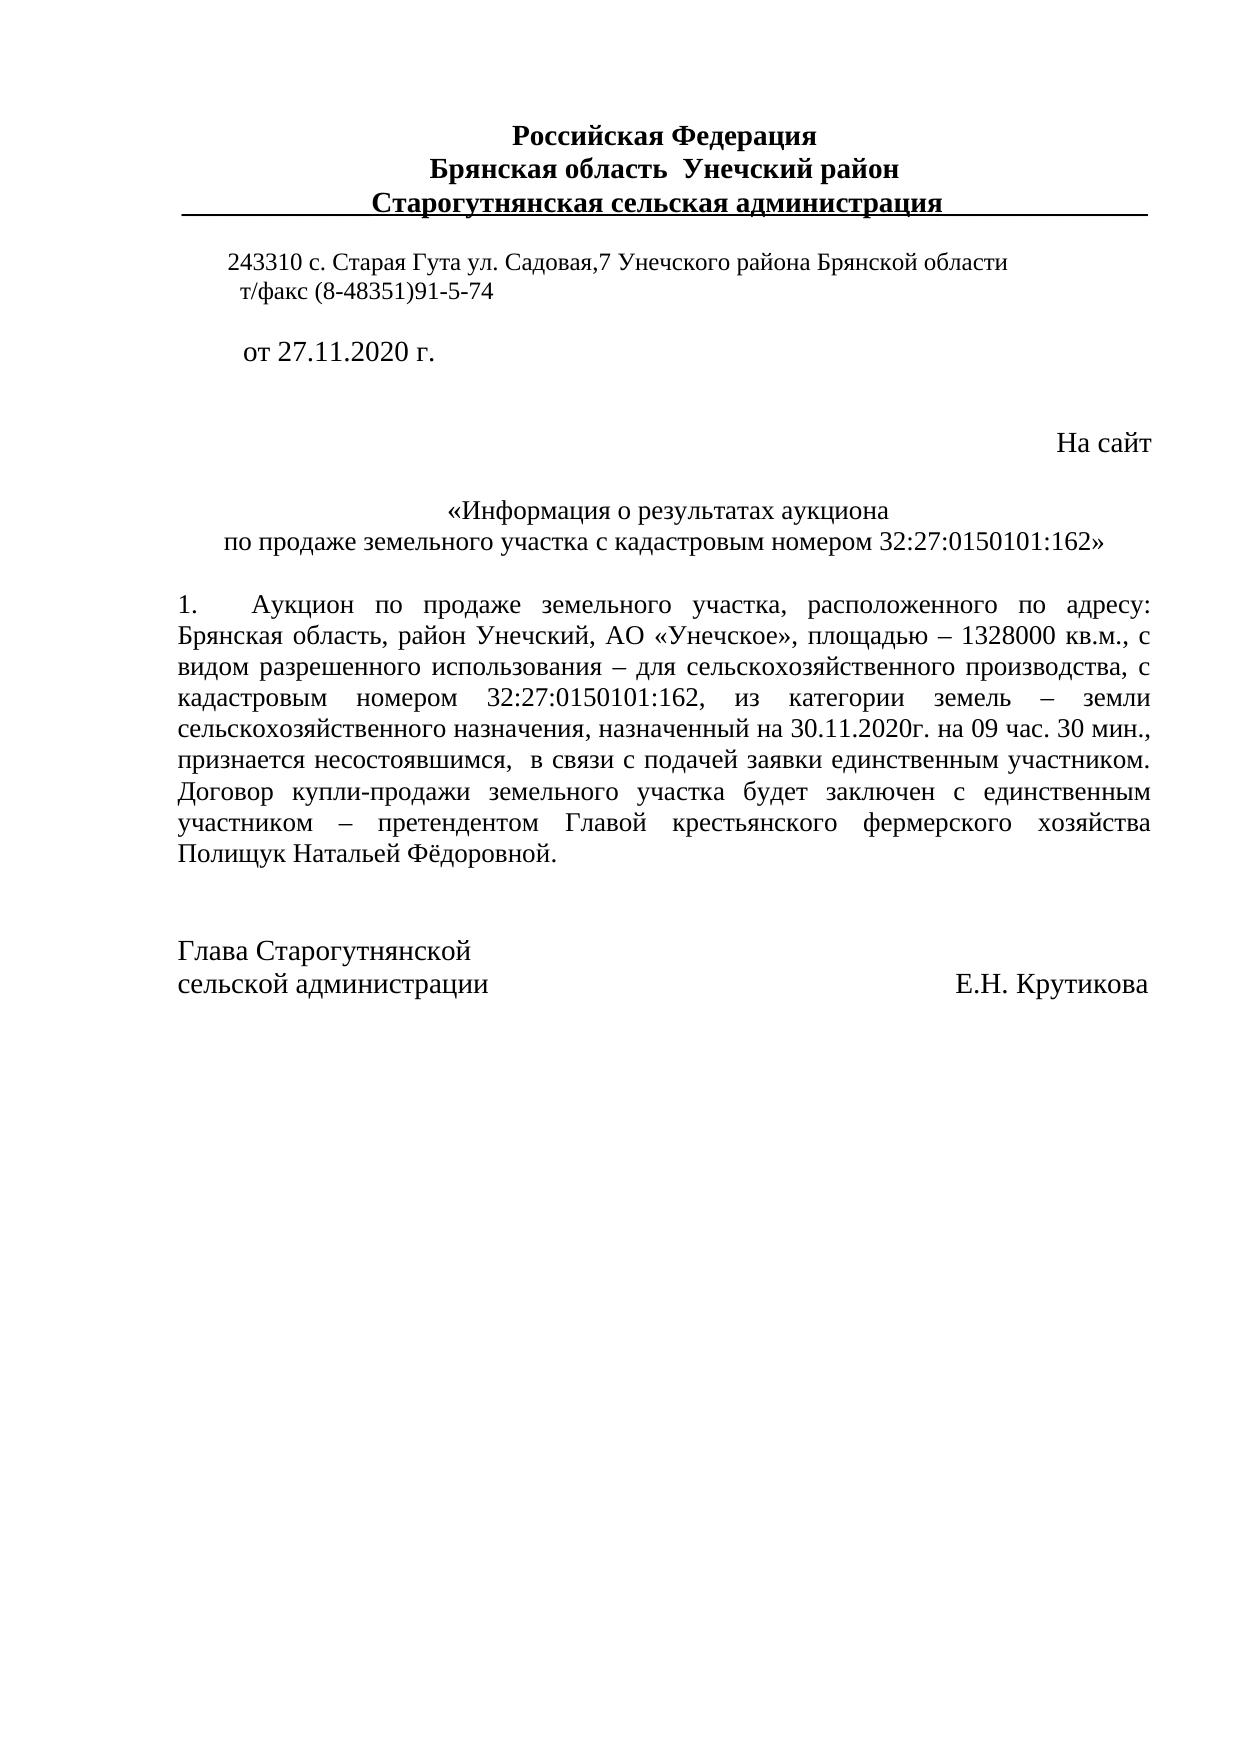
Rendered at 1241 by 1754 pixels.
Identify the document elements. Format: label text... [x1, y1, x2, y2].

text «Информация о результатах аукциона [177, 492, 1152, 525]
text 243310 с. Старая Гута ул. Садовая,7 Унечского района Брянской области [177, 247, 1152, 276]
list Аукцион по продаже земельного участка, расположенного по адресу: Брянская область, район Унечский, АО «Унечское», площадью – 1328000 кв.м., с видом разрешенного использования – для сельскохозяйственного производства, с кадастровым номером 32:27:0150101:162, из категории земель – земли сельскохозяйственного назначения, назначенный на 30.11.2020г. на 09 час. 30 мин., признается несостоявшимся, в связи с подачей заявки единственным участником. Договор купли-продажи земельного участка будет заключен с единственным участником – претендентом Главой крестьянского фермерского хозяйства Полищук Натальей Фёдоровной. [177, 588, 1152, 868]
text Глава Старогутнянской [177, 933, 1152, 966]
text от 27.11.2020 г. [177, 334, 1152, 367]
text На сайт [177, 425, 1152, 458]
text Российская Федерация [177, 118, 1152, 152]
text сельской администрации Е.Н. Крутикова [177, 966, 1152, 1000]
text т/факс (8-48351)91-5-74 [177, 276, 1152, 305]
text по продаже земельного участка с кадастровым номером 32:27:0150101:162» [177, 525, 1152, 557]
text _____________Старогутнянская сельская администрация______________ [177, 185, 1152, 219]
text Брянская область Унечский район [177, 152, 1152, 185]
